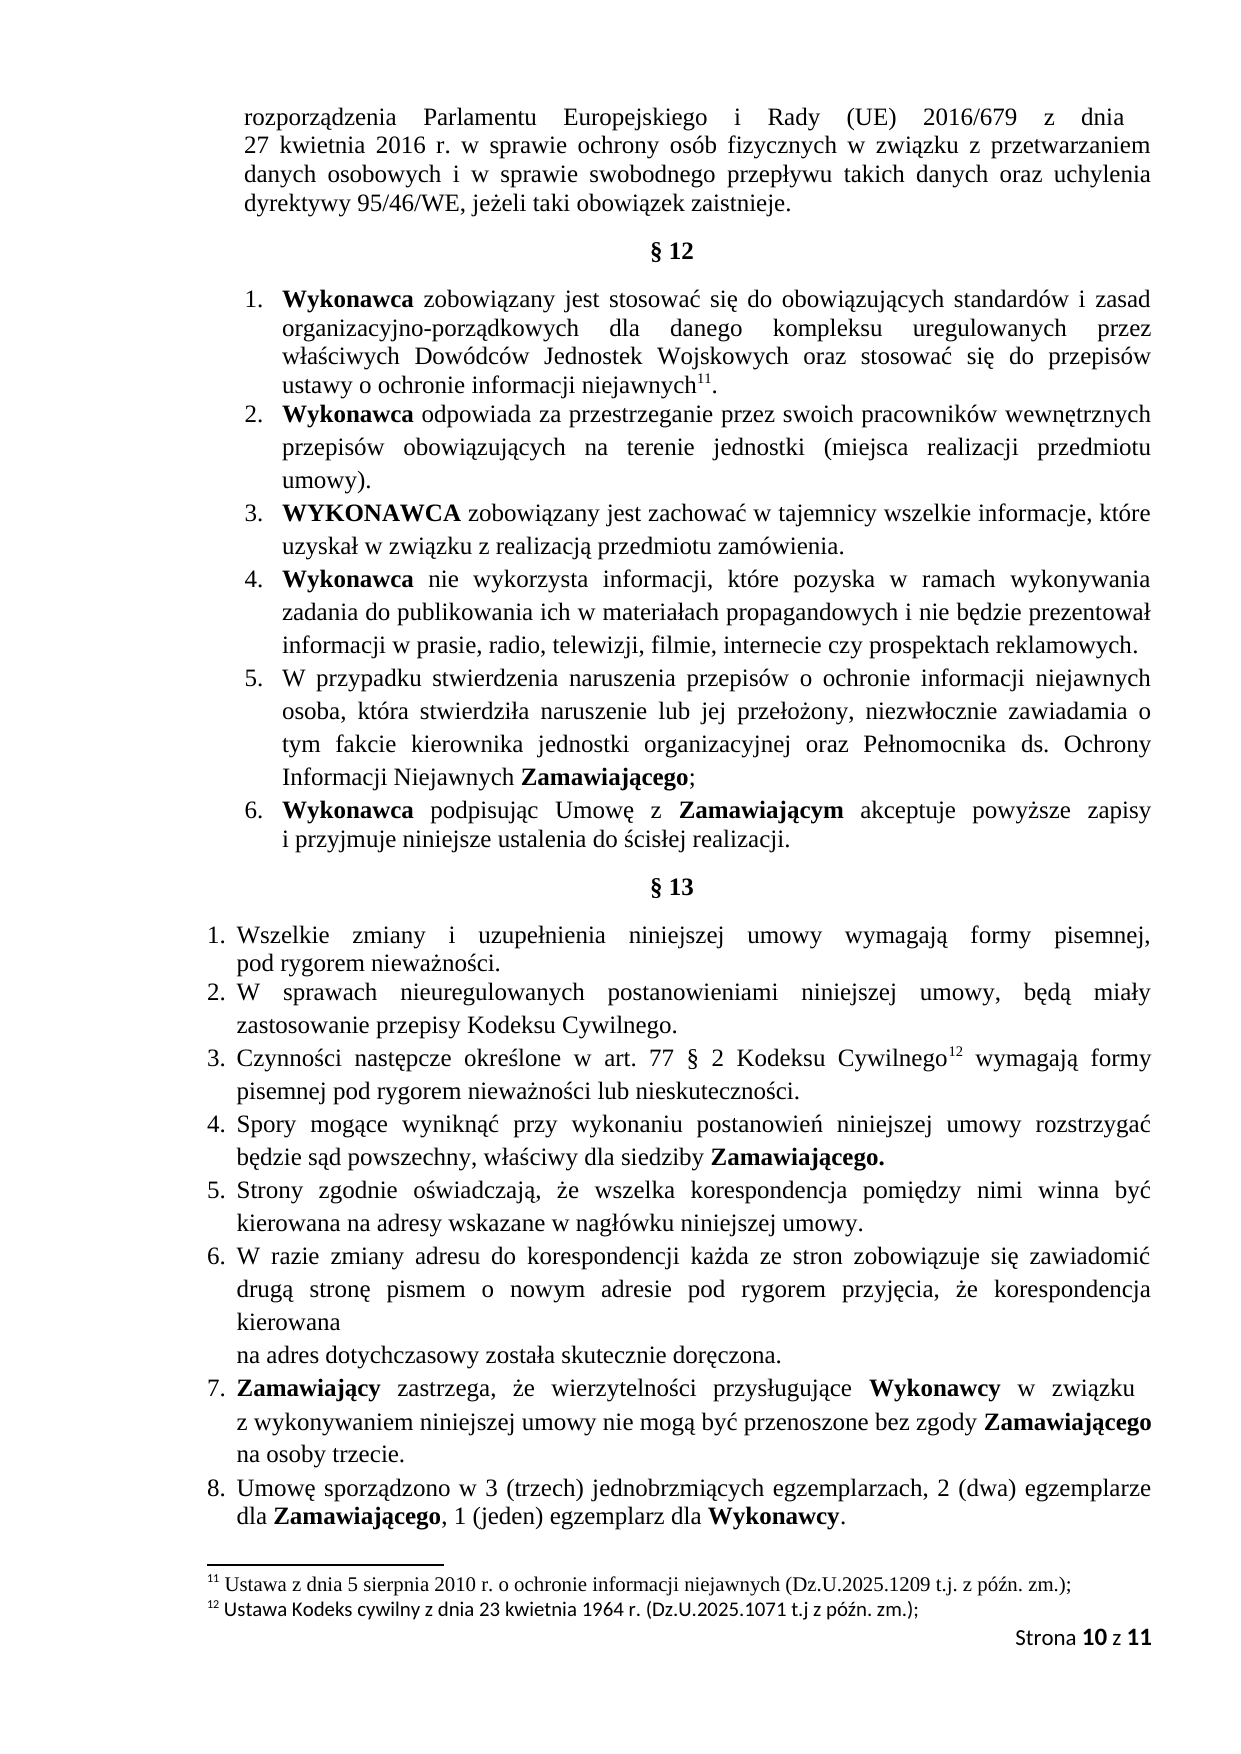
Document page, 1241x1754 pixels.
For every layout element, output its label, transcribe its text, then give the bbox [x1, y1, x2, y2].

list Wszelkie zmiany i uzupełnienia niniejszej umowy wymagają formy pisemnej, pod rygorem nieważności. [207, 920, 1152, 977]
list Wykonawca podpisując Umowę z Zamawiającym akceptuje powyższe zapisy i przyjmuje niniejsze ustalenia do ścisłej realizacji. [244, 795, 1152, 853]
text § 12 [576, 236, 1152, 265]
list Strony zgodnie oświadczają, że wszelka korespondencja pomiędzy nimi winna być kierowana na adresy wskazane w nagłówku niniejszej umowy. [207, 1175, 1152, 1237]
list W przypadku stwierdzenia naruszenia przepisów o ochronie informacji niejawnych osoba, która stwierdziła naruszenie lub jej przełożony, niezwłocznie zawiadamia o tym fakcie kierownika jednostki organizacyjnej oraz Pełnomocnika ds. Ochrony Informacji Niejawnych Zamawiającego; [244, 663, 1152, 791]
list Wykonawca zobowiązany jest stosować się do obowiązujących standardów i zasad organizacyjno-porządkowych dla danego kompleksu uregulowanych przez właściwych Dowódców Jednostek Wojskowych oraz stosować się do przepisów ustawy o ochronie informacji niejawnych. [244, 284, 1152, 399]
list WYKONAWCA zobowiązany jest zachować w tajemnicy wszelkie informacje, które uzyskał w związku z realizacją przedmiotu zamówienia. [244, 498, 1152, 560]
text § 13 [649, 872, 1152, 901]
list Umowę sporządzono w 3 (trzech) jednobrzmiących egzemplarzach, 2 (dwa) egzemplarze dla Zamawiającego, 1 (jeden) egzemplarz dla Wykonawcy. [207, 1473, 1152, 1530]
list W sprawach nieuregulowanych postanowieniami niniejszej umowy, będą miały zastosowanie przepisy Kodeksu Cywilnego. [207, 977, 1152, 1039]
list Zamawiający zastrzega, że wierzytelności przysługujące Wykonawcy w związku z wykonywaniem niniejszej umowy nie mogą być przenoszone bez zgody Zamawiającego na osoby trzecie. [207, 1373, 1152, 1468]
list Wykonawca odpowiada za przestrzeganie przez swoich pracowników wewnętrznych przepisów obowiązujących na terenie jednostki (miejsca realizacji przedmiotu umowy). [244, 399, 1152, 494]
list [207, 102, 1152, 217]
list Wykonawca nie wykorzysta informacji, które pozyska w ramach wykonywania zadania do publikowania ich w materiałach propagandowych i nie będzie prezentował informacji w prasie, radio, telewizji, filmie, internecie czy prospektach reklamowych. [244, 564, 1152, 659]
list Czynności następcze określone w art. 77 § 2 Kodeksu Cywilnego wymagają formy pisemnej pod rygorem nieważności lub nieskuteczności. [207, 1043, 1152, 1105]
list Spory mogące wyniknąć przy wykonaniu postanowień niniejszej umowy rozstrzygać będzie sąd powszechny, właściwy dla siedziby Zamawiającego. [207, 1109, 1152, 1171]
list W razie zmiany adresu do korespondencji każda ze stron zobowiązuje się zawiadomić drugą stronę pismem o nowym adresie pod rygorem przyjęcia, że korespondencja kierowana na adres dotychczasowy została skutecznie doręczona. [207, 1241, 1152, 1369]
